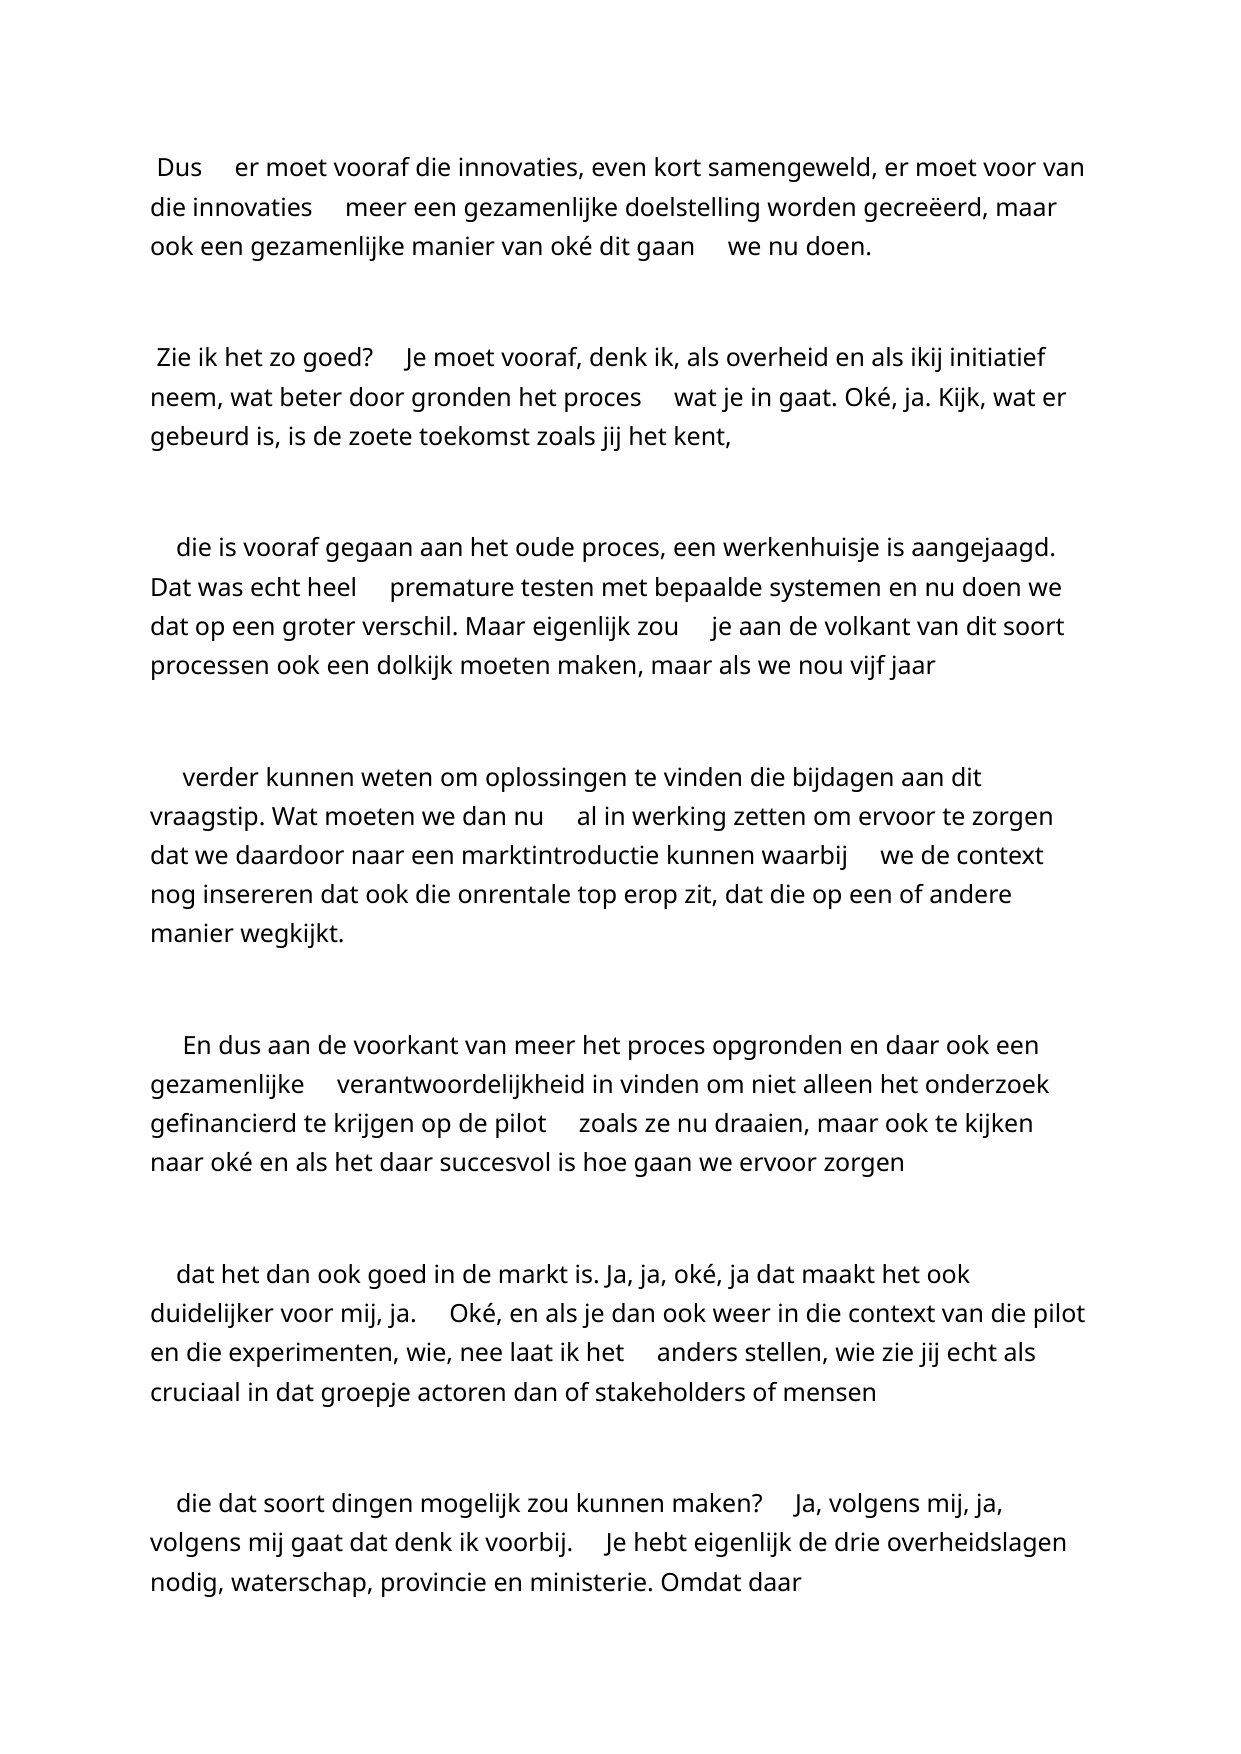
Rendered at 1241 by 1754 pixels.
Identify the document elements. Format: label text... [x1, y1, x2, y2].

text die dat soort dingen mogelijk zou kunnen maken? Ja, volgens mij, ja, volgens mij gaat dat denk ik voorbij. Je hebt eigenlijk de drie overheidslagen nodig, waterschap, provincie en ministerie. Omdat daar [150, 1486, 1090, 1598]
text En dus aan de voorkant van meer het proces opgronden en daar ook een gezamenlijke verantwoordelijkheid in vinden om niet alleen het onderzoek gefinancierd te krijgen op de pilot zoals ze nu draaien, maar ook te kijken naar oké en als het daar succesvol is hoe gaan we ervoor zorgen [150, 1027, 1090, 1179]
text Dus er moet vooraf die innovaties, even kort samengeweld, er moet voor van die innovaties meer een gezamenlijke doelstelling worden gecreëerd, maar ook een gezamenlijke manier van oké dit gaan we nu doen. [150, 150, 1090, 262]
text dat het dan ook goed in de markt is. Ja, ja, oké, ja dat maakt het ook duidelijker voor mij, ja. Oké, en als je dan ook weer in die context van die pilot en die experimenten, wie, nee laat ik het anders stellen, wie zie jij echt als cruciaal in dat groepje actoren dan of stakeholders of mensen [150, 1257, 1090, 1408]
text verder kunnen weten om oplossingen te vinden die bijdagen aan dit vraagstip. Wat moeten we dan nu al in werking zetten om ervoor te zorgen dat we daardoor naar een marktintroductie kunnen waarbij we de context nog insereren dat ook die onrentale top erop zit, dat die op een of andere manier wegkijkt. [150, 759, 1090, 950]
text Zie ik het zo goed? Je moet vooraf, denk ik, als overheid en als ikij initiatief neem, wat beter door gronden het proces wat je in gaat. Oké, ja. Kijk, wat er gebeurd is, is de zoete toekomst zoals jij het kent, [150, 340, 1090, 452]
text die is vooraf gegaan aan het oude proces, een werkenhuisje is aangejaagd. Dat was echt heel premature testen met bepaalde systemen en nu doen we dat op een groter verschil. Maar eigenlijk zou je aan de volkant van dit soort processen ook een dolkijk moeten maken, maar als we nou vijf jaar [150, 530, 1090, 682]
